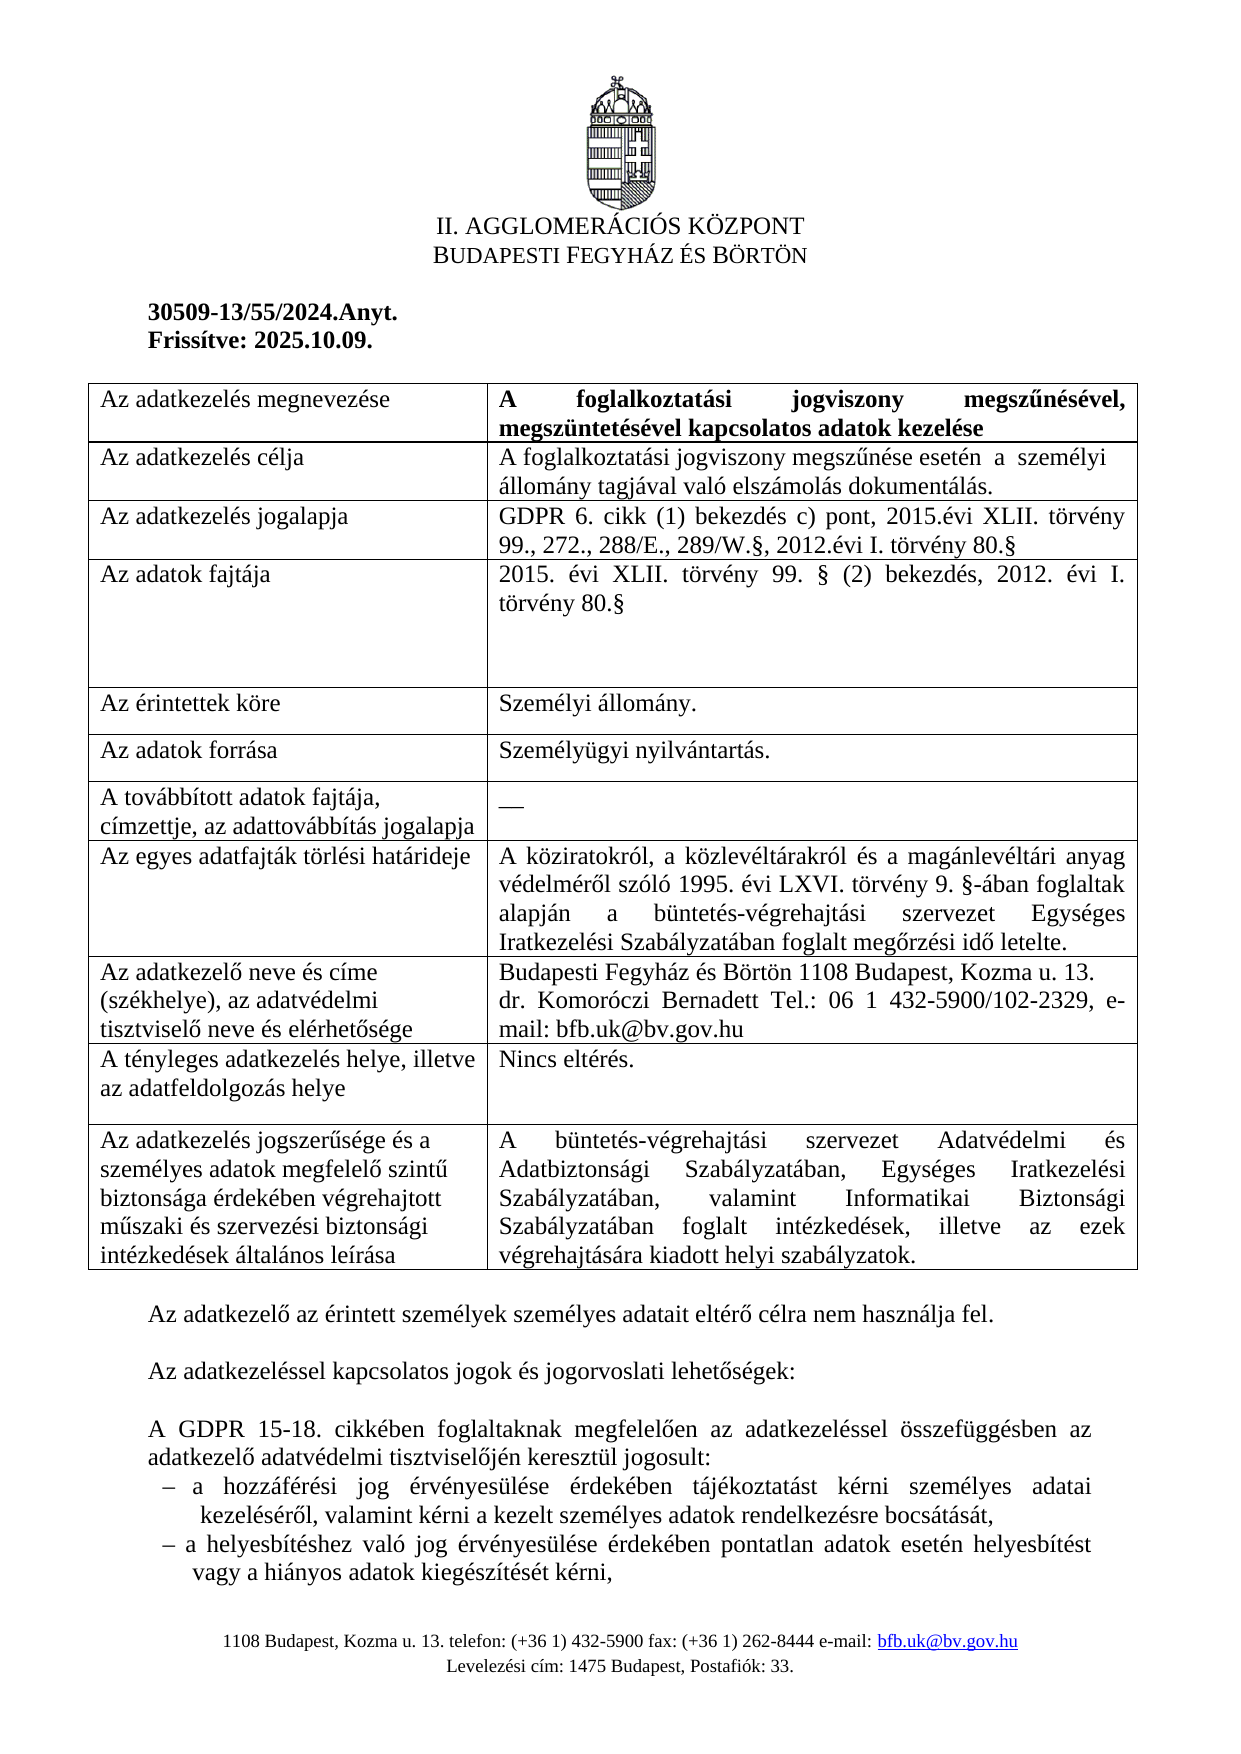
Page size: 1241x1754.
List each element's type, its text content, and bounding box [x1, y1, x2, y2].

text – a helyesbítéshez való jog érvényesülése érdekében pontatlan adatok esetén helyesbítést vagy a hiányos adatok kiegészítését kérni, [162, 1529, 1092, 1586]
table_cell A továbbított adatok fajtája, címzettje, az adattovábbítás jogalapja [89, 782, 487, 840]
text Az adatkezelő az érintett személyek személyes adatait eltérő célra nem használja fel. [148, 1299, 1092, 1327]
table_cell A foglalkoztatási jogviszony megszűnése esetén a személyi állomány tagjával való elszámolás dokumentálás. [488, 443, 1137, 500]
table_cell GDPR 6. cikk (1) bekezdés c) pont, 2015.évi XLII. törvény 99., 272., 288/E., 289/W.§, 2012.évi I. törvény 80.§ [488, 501, 1137, 558]
table_cell Budapesti Fegyház és Börtön 1108 Budapest, Kozma u. 13. dr. Komoróczi Bernadett Tel.: 06 1 432-5900/102-2329, e-mail: bfb.uk@bv.gov.hu [488, 957, 1137, 1043]
text Az adatkezeléssel kapcsolatos jogok és jogorvoslati lehetőségek: [148, 1356, 1092, 1385]
text A GDPR 15-18. cikkében foglaltaknak megfelelően az adatkezeléssel összefüggésben az adatkezelő adatvédelmi tisztviselőjén keresztül jogosult: [148, 1414, 1092, 1471]
text 30509-13/55/2024.Anyt. [148, 297, 1092, 325]
table_header A foglalkoztatási jogviszony megszűnésével, megszüntetésével kapcsolatos adatok kezelése [488, 384, 1137, 441]
table_cell A köziratokról, a közlevéltárakról és a magánlevéltári anyag védelméről szóló 1995. évi LXVI. törvény 9. §-ában foglaltak alapján a büntetés-végrehajtási szervezet Egységes Iratkezelési Szabályzatában foglalt megőrzési idő letelte. [488, 841, 1137, 956]
table_cell Az adatok forrása [89, 735, 487, 781]
table_cell Személyügyi nyilvántartás. [488, 735, 1137, 781]
table_cell Az érintettek köre [89, 688, 487, 734]
table_cell Az egyes adatfajták törlési határideje [89, 841, 487, 956]
table_cell Az adatkezelés jogalapja [89, 501, 487, 558]
table_cell Az adatkezelés célja [89, 443, 487, 500]
table_cell Személyi állomány. [488, 688, 1137, 734]
table_header Az adatkezelés megnevezése [89, 384, 487, 441]
table_cell Az adatkezelő neve és címe (székhelye), az adatvédelmi tisztviselő neve és elérhetősége [89, 957, 487, 1043]
table_cell 2015. évi XLII. törvény 99. § (2) bekezdés, 2012. évi I. törvény 80.§ [488, 560, 1137, 687]
table_cell A tényleges adatkezelés helye, illetve az adatfeldolgozás helye [89, 1044, 487, 1124]
text Frissítve: 2025.10.09. [148, 325, 1092, 354]
table_cell Az adatok fajtája [89, 560, 487, 687]
list a hozzáférési jog érvényesülése érdekében tájékoztatást kérni személyes adatai kezeléséről, valamint kérni a kezelt személyes adatok rendelkezésre bocsátását, [162, 1471, 1092, 1529]
picture [582, 73, 658, 212]
table_cell Nincs eltérés. [488, 1044, 1137, 1124]
table_cell Az adatkezelés jogszerűsége és a személyes adatok megfelelő szintű biztonsága érdekében végrehajtott műszaki és szervezési biztonsági intézkedések általános leírása [89, 1125, 487, 1269]
table_cell __ [488, 782, 1137, 840]
table_cell A büntetés-végrehajtási szervezet Adatvédelmi és Adatbiztonsági Szabályzatában, Egységes Iratkezelési Szabályzatában, valamint Informatikai Biztonsági Szabályzatában foglalt intézkedések, illetve az ezek végrehajtására kiadott helyi szabályzatok. [488, 1125, 1137, 1269]
